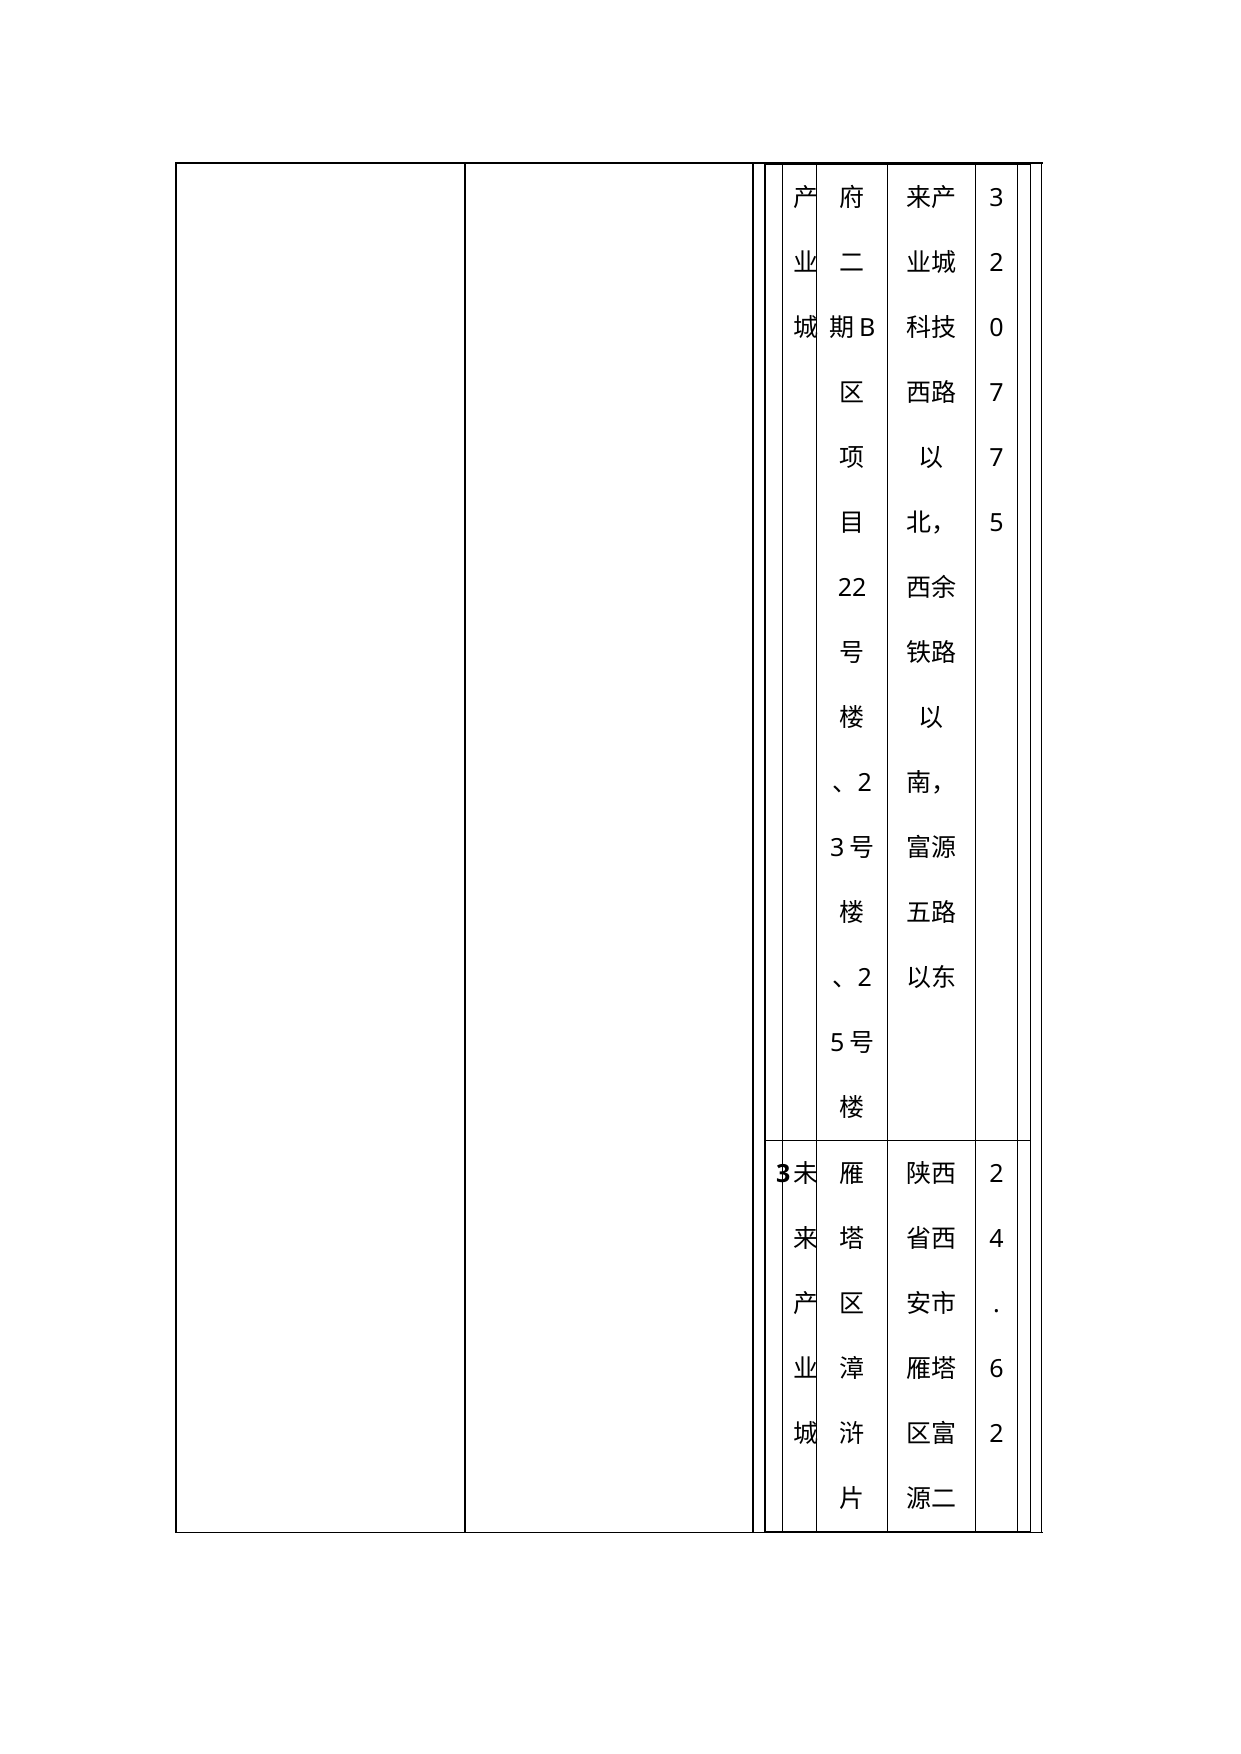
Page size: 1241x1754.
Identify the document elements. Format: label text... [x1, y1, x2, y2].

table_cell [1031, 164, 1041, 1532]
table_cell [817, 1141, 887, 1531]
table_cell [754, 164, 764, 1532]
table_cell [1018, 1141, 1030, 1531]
table_cell 4 [177, 164, 464, 1532]
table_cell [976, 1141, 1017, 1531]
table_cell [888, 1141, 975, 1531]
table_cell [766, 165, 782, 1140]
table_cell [817, 165, 887, 1140]
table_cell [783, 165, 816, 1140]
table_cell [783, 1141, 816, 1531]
table_cell [466, 164, 752, 1532]
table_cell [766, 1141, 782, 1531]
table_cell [888, 165, 975, 1140]
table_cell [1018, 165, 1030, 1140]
